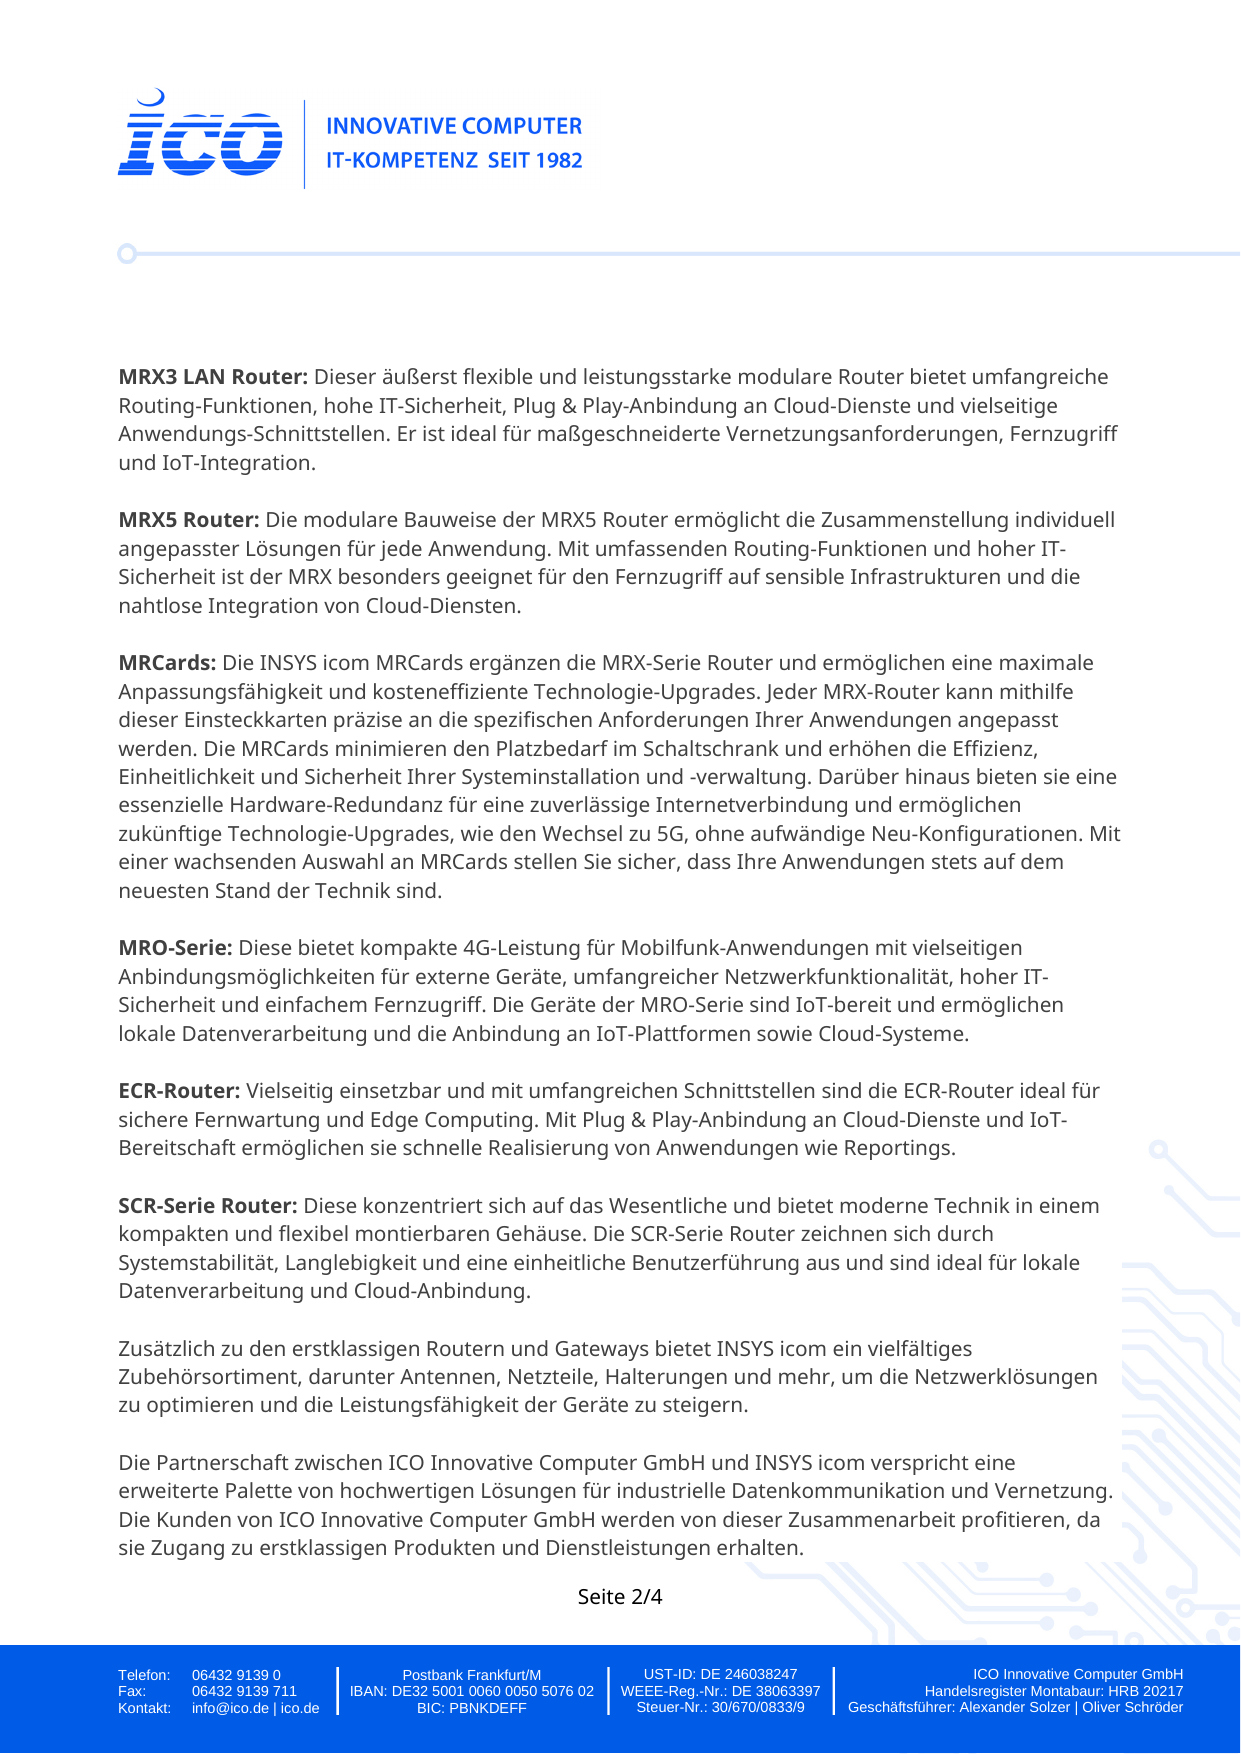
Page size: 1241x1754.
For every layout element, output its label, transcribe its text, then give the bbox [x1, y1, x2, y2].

text MRCards: Die INSYS icom MRCards ergänzen die MRX-Serie Router und ermöglichen eine maximale Anpassungsfähigkeit und kosteneffiziente Technologie-Upgrades. Jeder MRX-Router kann mithilfe dieser Einsteckkarten präzise an die spezifischen Anforderungen Ihrer Anwendungen angepasst werden. Die MRCards minimieren den Platzbedarf im Schaltschrank und erhöhen die Effizienz, Einheitlichkeit und Sicherheit Ihrer Systeminstallation und -verwaltung. Darüber hinaus bieten sie eine essenzielle Hardware-Redundanz für eine zuverlässige Internetverbindung und ermöglichen zukünftige Technologie-Upgrades, wie den Wechsel zu 5G, ohne aufwändige Neu-Konfigurationen. Mit einer wachsenden Auswahl an MRCards stellen Sie sicher, dass Ihre Anwendungen stets auf dem neuesten Stand der Technik sind. [118, 648, 1122, 904]
text Zusätzlich zu den erstklassigen Routern und Gateways bietet INSYS icom ein vielfältiges Zubehörsortiment, darunter Antennen, Netzteile, Halterungen und mehr, um die Netzwerklösungen zu optimieren und die Leistungsfähigkeit der Geräte zu steigern. [118, 1334, 1122, 1419]
text MRX3 LAN Router: Dieser äußerst flexible und leistungsstarke modulare Router bietet umfangreiche Routing-Funktionen, hohe IT-Sicherheit, Plug & Play-Anbindung an Cloud-Dienste und vielseitige Anwendungs-Schnittstellen. Er ist ideal für maßgeschneiderte Vernetzungsanforderungen, Fernzugriff und IoT-Integration. [118, 362, 1122, 476]
picture [117, 87, 601, 190]
text MRX5 Router: Die modulare Bauweise der MRX5 Router ermöglicht die Zusammenstellung individuell angepasster Lösungen für jede Anwendung. Mit umfassenden Routing-Funktionen und hoher IT-Sicherheit ist der MRX besonders geeignet für den Fernzugriff auf sensible Infrastrukturen und die nahtlose Integration von Cloud-Diensten. [118, 505, 1122, 619]
text MRO-Serie: Diese bietet kompakte 4G-Leistung für Mobilfunk-Anwendungen mit vielseitigen Anbindungsmöglichkeiten für externe Geräte, umfangreicher Netzwerkfunktionalität, hoher IT-Sicherheit und einfachem Fernzugriff. Die Geräte der MRO-Serie sind IoT-bereit und ermöglichen lokale Datenverarbeitung und die Anbindung an IoT-Plattformen sowie Cloud-Systeme. [118, 933, 1122, 1047]
text Die Partnerschaft zwischen ICO Innovative Computer GmbH und INSYS icom verspricht eine erweiterte Palette von hochwertigen Lösungen für industrielle Datenkommunikation und Vernetzung. Die Kunden von ICO Innovative Computer GmbH werden von dieser Zusammenarbeit profitieren, da sie Zugang zu erstklassigen Produkten und Dienstleistungen erhalten. [118, 1448, 1122, 1562]
picture [111, 243, 1241, 264]
text ECR-Router: Vielseitig einsetzbar und mit umfangreichen Schnittstellen sind die ECR-Router ideal für sichere Fernwartung und Edge Computing. Mit Plug & Play-Anbindung an Cloud-Dienste und IoT-Bereitschaft ermöglichen sie schnelle Realisierung von Anwendungen wie Reportings. [118, 1076, 1122, 1162]
picture [0, 1028, 1241, 1754]
text SCR-Serie Router: Diese konzentriert sich auf das Wesentliche und bietet moderne Technik in einem kompakten und flexibel montierbaren Gehäuse. Die SCR-Serie Router zeichnen sich durch Systemstabilität, Langlebigkeit und eine einheitliche Benutzerführung aus und sind ideal für lokale Datenverarbeitung und Cloud-Anbindung. [118, 1191, 1122, 1304]
